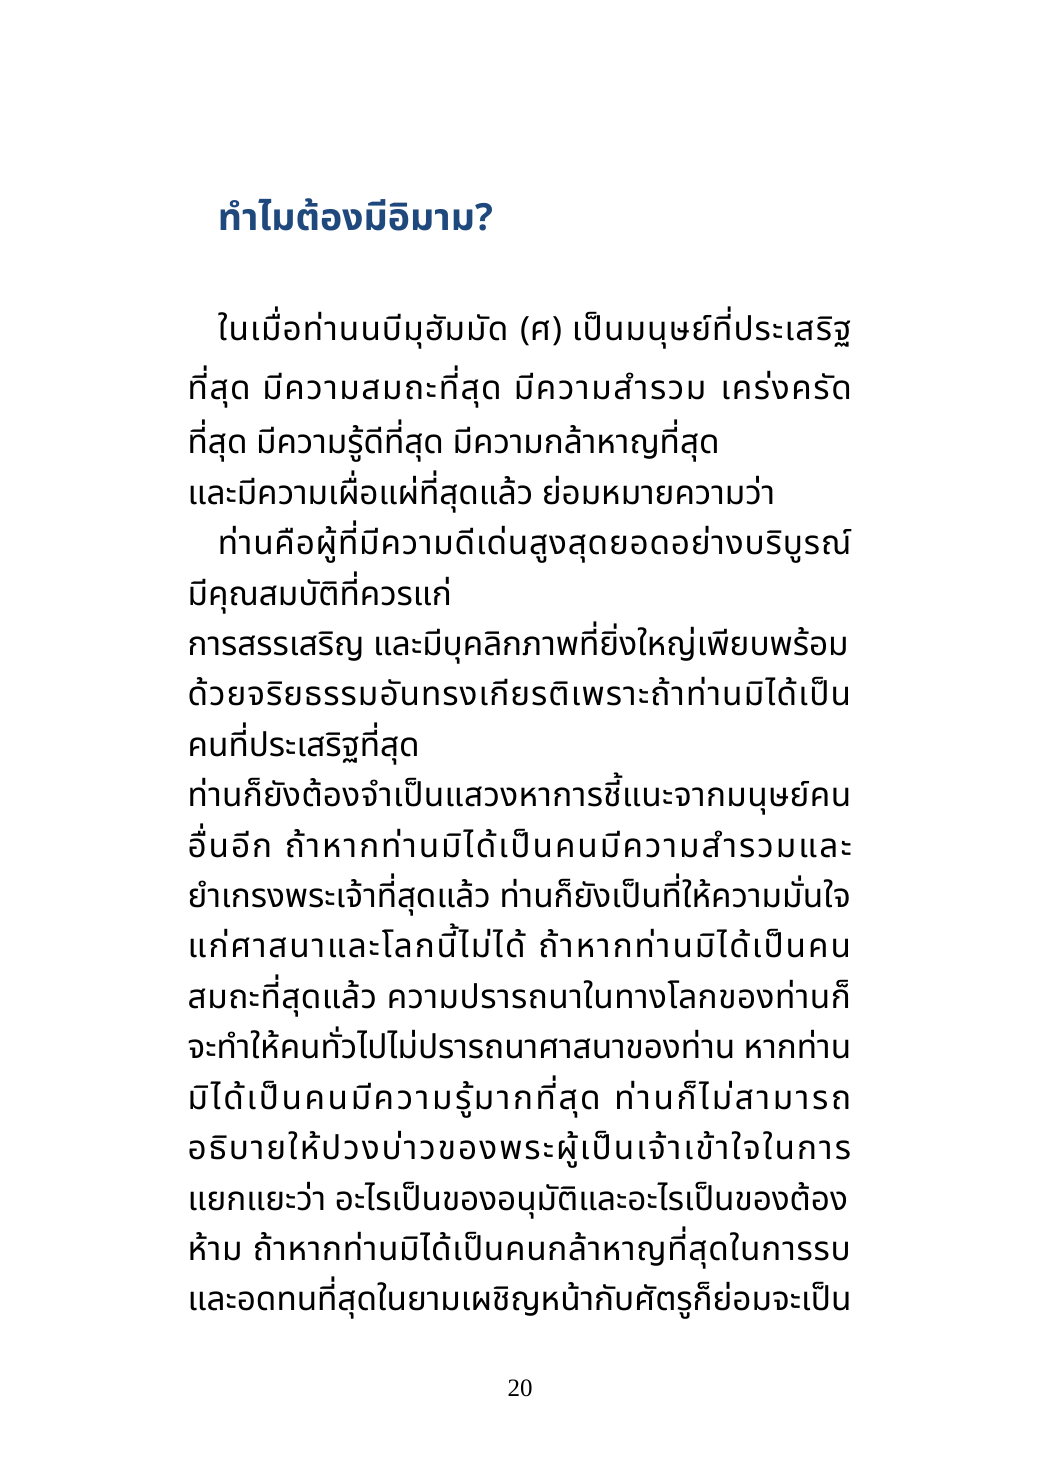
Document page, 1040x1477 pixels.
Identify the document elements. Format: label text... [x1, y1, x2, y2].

subtitle ทำไมต้องมีอิมาม? [187, 190, 852, 247]
text การสรรเสริญ และมีบุคลิกภาพที่ยิ่งใหญ่เพียบพร้อมด้วยจริยธรรมอันทรงเกียรติเพราะถ้าท่านมิได้เป็นคนที่ประเสริฐที่สุด [187, 620, 852, 771]
text ในเมื่อท่านนบีมุฮัมมัด (ศ) เป็นมนุษย์ที่ประเสริฐที่สุด มีความสมถะที่สุด มีความสำรวม เคร่งครัดที่สุด มีความรู้ดีที่สุด มีความกล้าหาญที่สุด [187, 305, 852, 469]
text ท่านคือผู้ที่มีความดีเด่นสูงสุดยอดอย่างบริบูรณ์ มีคุณสมบัติที่ควรแก่ [187, 519, 852, 620]
text และมีความเผื่อแผ่ที่สุดแล้ว ย่อมหมายความว่า [187, 469, 852, 519]
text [187, 771, 852, 1326]
